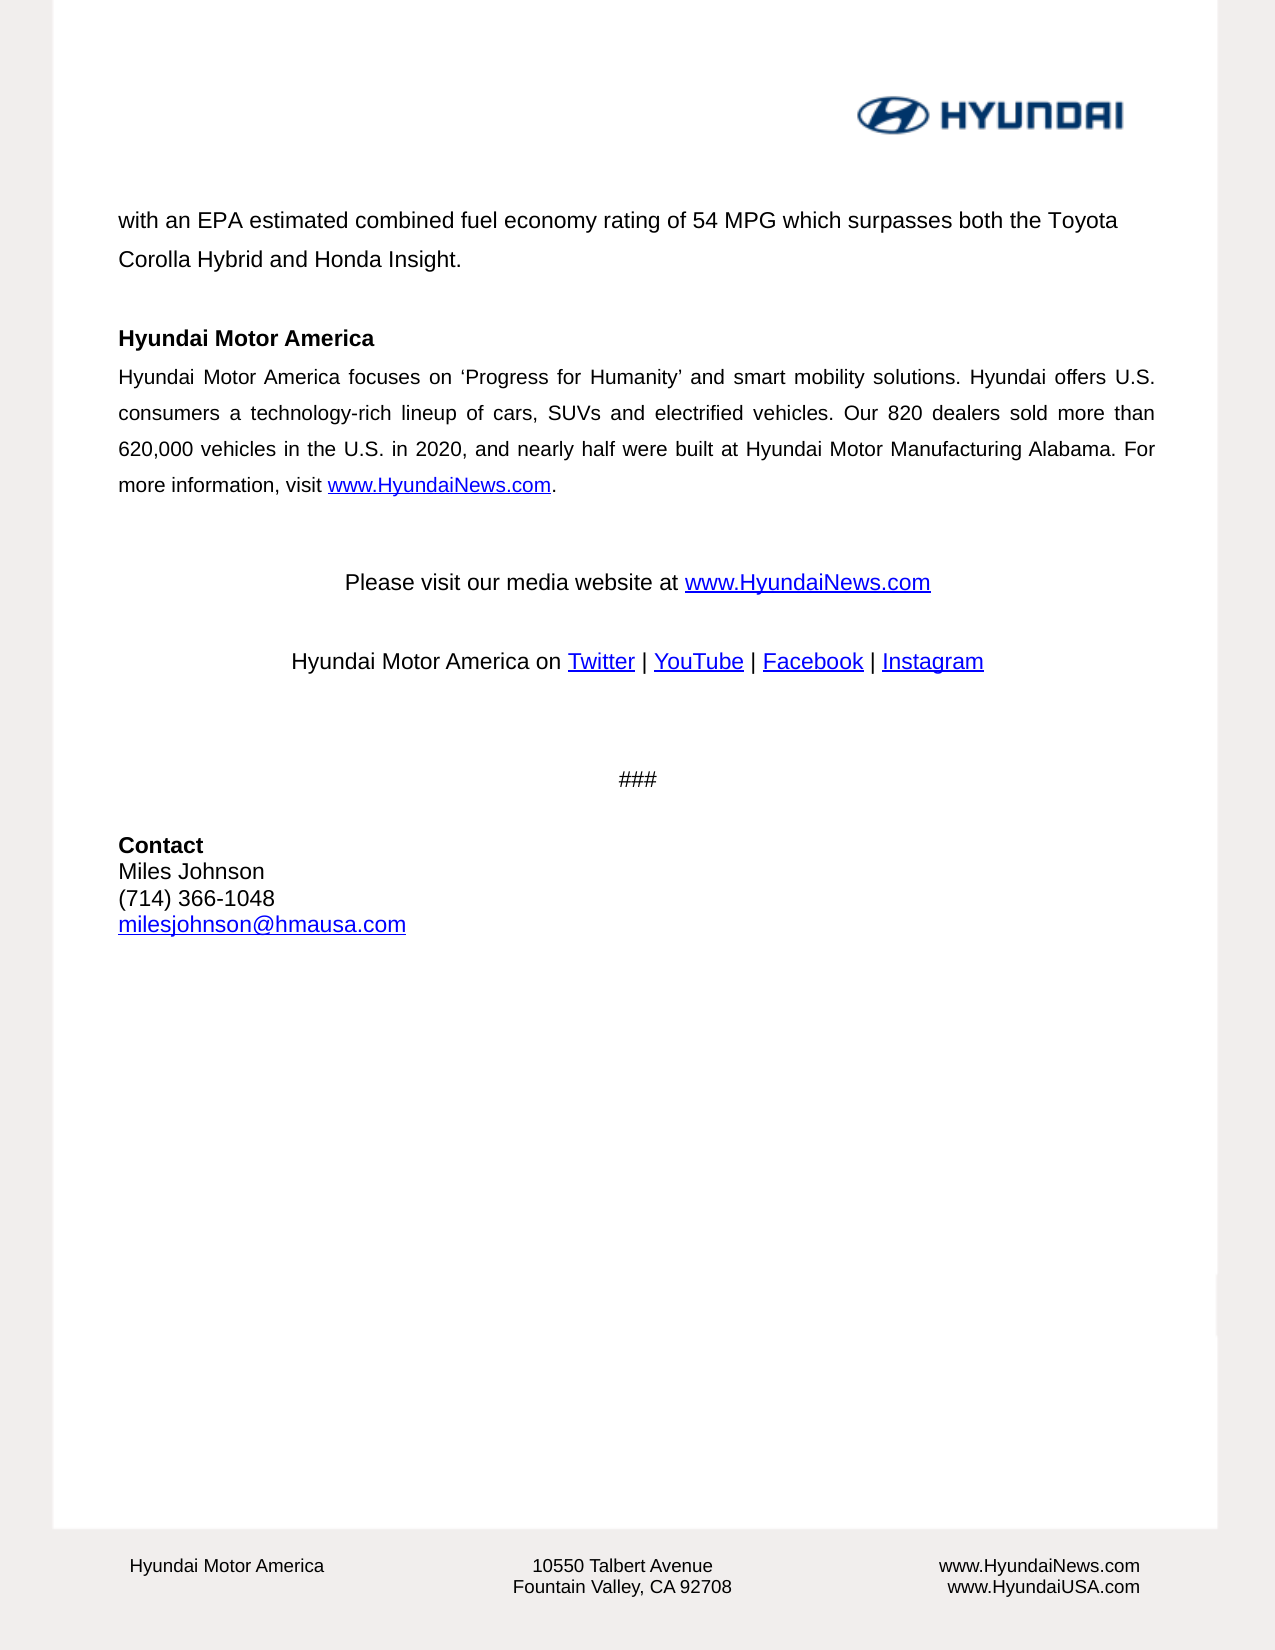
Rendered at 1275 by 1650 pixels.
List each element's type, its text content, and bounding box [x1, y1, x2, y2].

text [118, 207, 1157, 273]
text Hyundai Motor America on Twitter | YouTube | Facebook | Instagram [118, 648, 1157, 674]
text Hyundai Motor America [118, 325, 1157, 352]
text Hyundai Motor America focuses on ‘Progress for Humanity’ and smart mobility solutions. Hyundai offers U.S. consumers a technology-rich lineup of cars, SUVs and electrified vehicles. Our 820 dealers sold more than 620,000 vehicles in the U.S. in 2020, and nearly half were built at Hyundai Motor Manufacturing Alabama. For more information, visit www.HyundaiNews.com. [118, 365, 1157, 496]
text Contact Miles Johnson (714) 366-1048 milesjohnson@hmausa.com [118, 832, 1157, 937]
text ### [118, 766, 1157, 792]
text Please visit our media website at www.HyundaiNews.com [118, 569, 1157, 595]
picture [0, 0, 1275, 1650]
